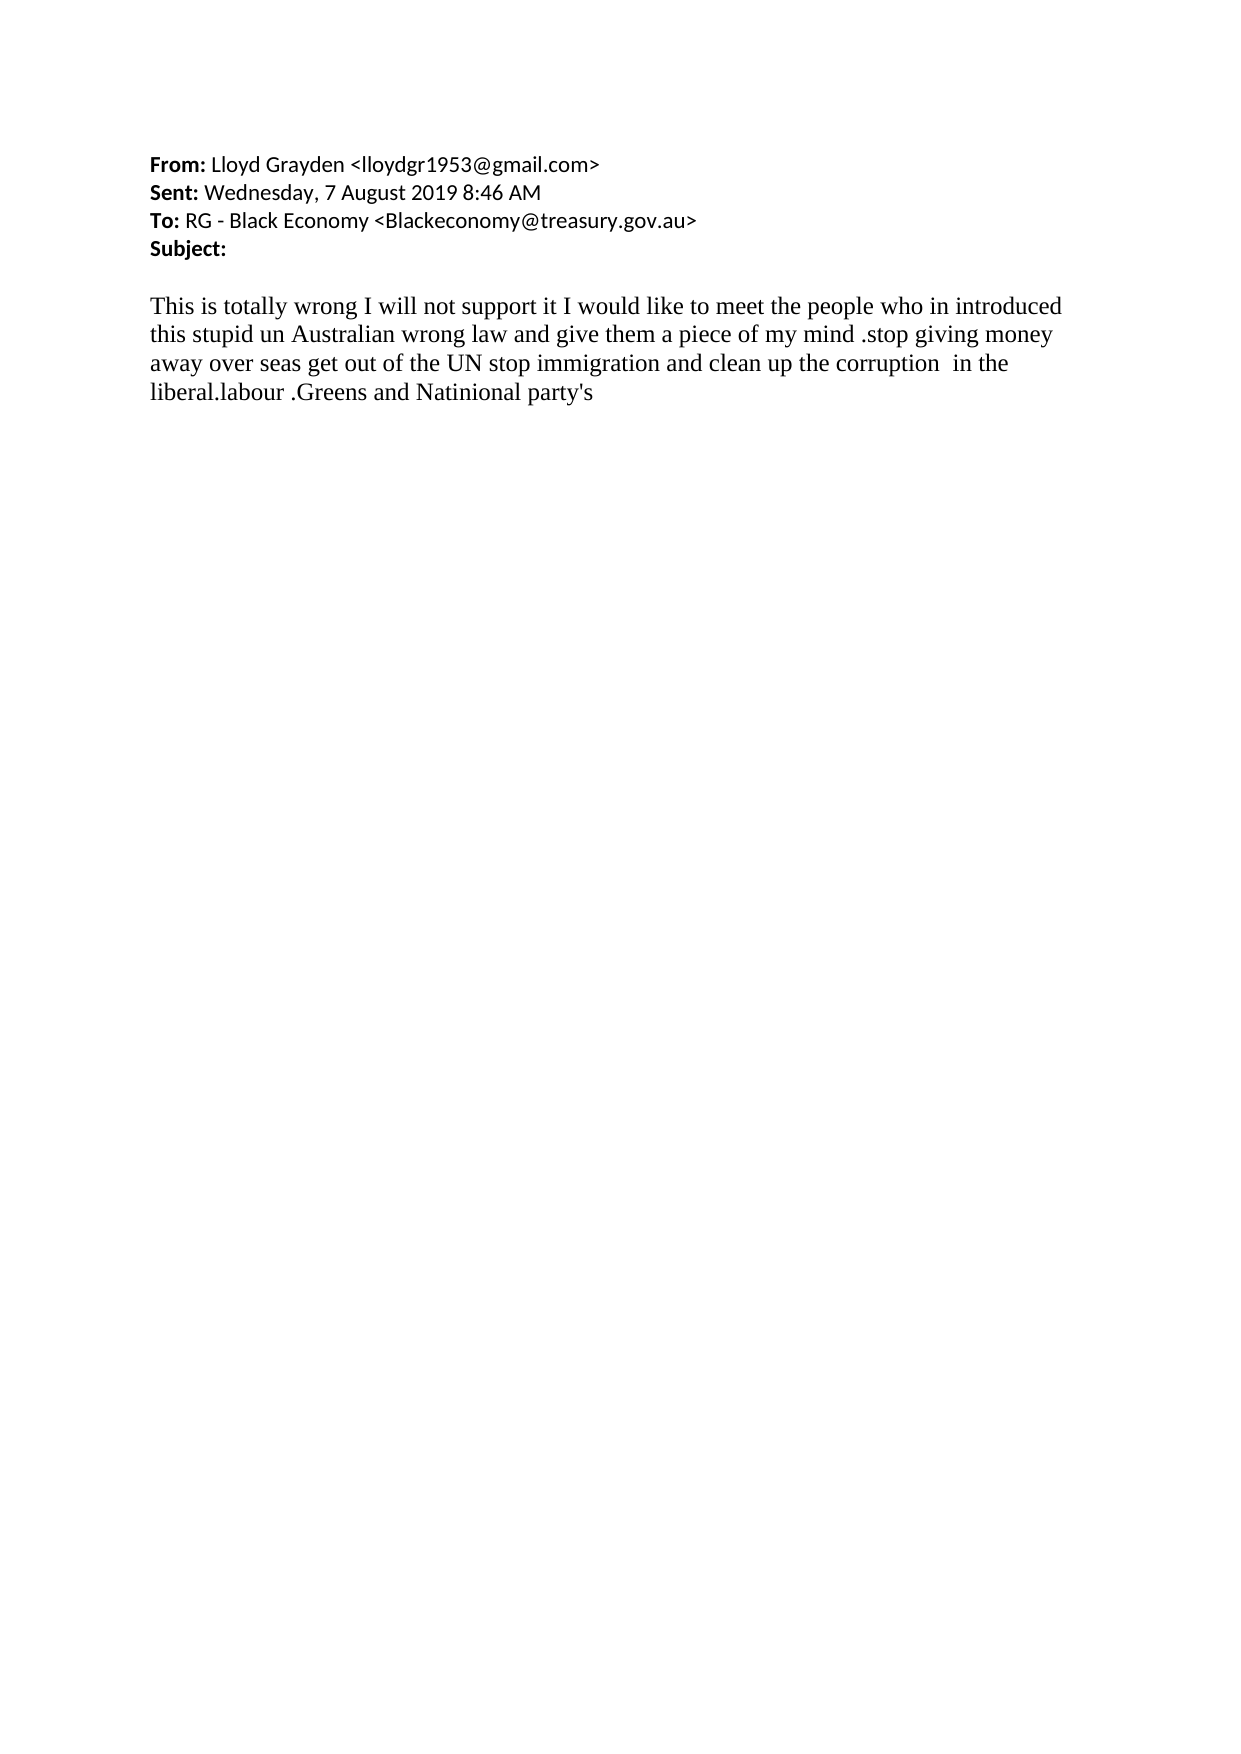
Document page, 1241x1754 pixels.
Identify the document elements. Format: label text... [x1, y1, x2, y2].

text From: Lloyd Grayden <lloydgr1953@gmail.com> Sent: Wednesday, 7 August 2019 8:46 AM To: RG - Black Economy <Blackeconomy@treasury.gov.au> Subject: [150, 150, 1090, 262]
text This is totally wrong I will not support it I would like to meet the people who in introduced this stupid un Australian wrong law and give them a piece of my mind .stop giving money away over seas get out of the UN stop immigration and clean up the corruption in the liberal.labour .Greens and Natinional party's [150, 291, 1090, 406]
